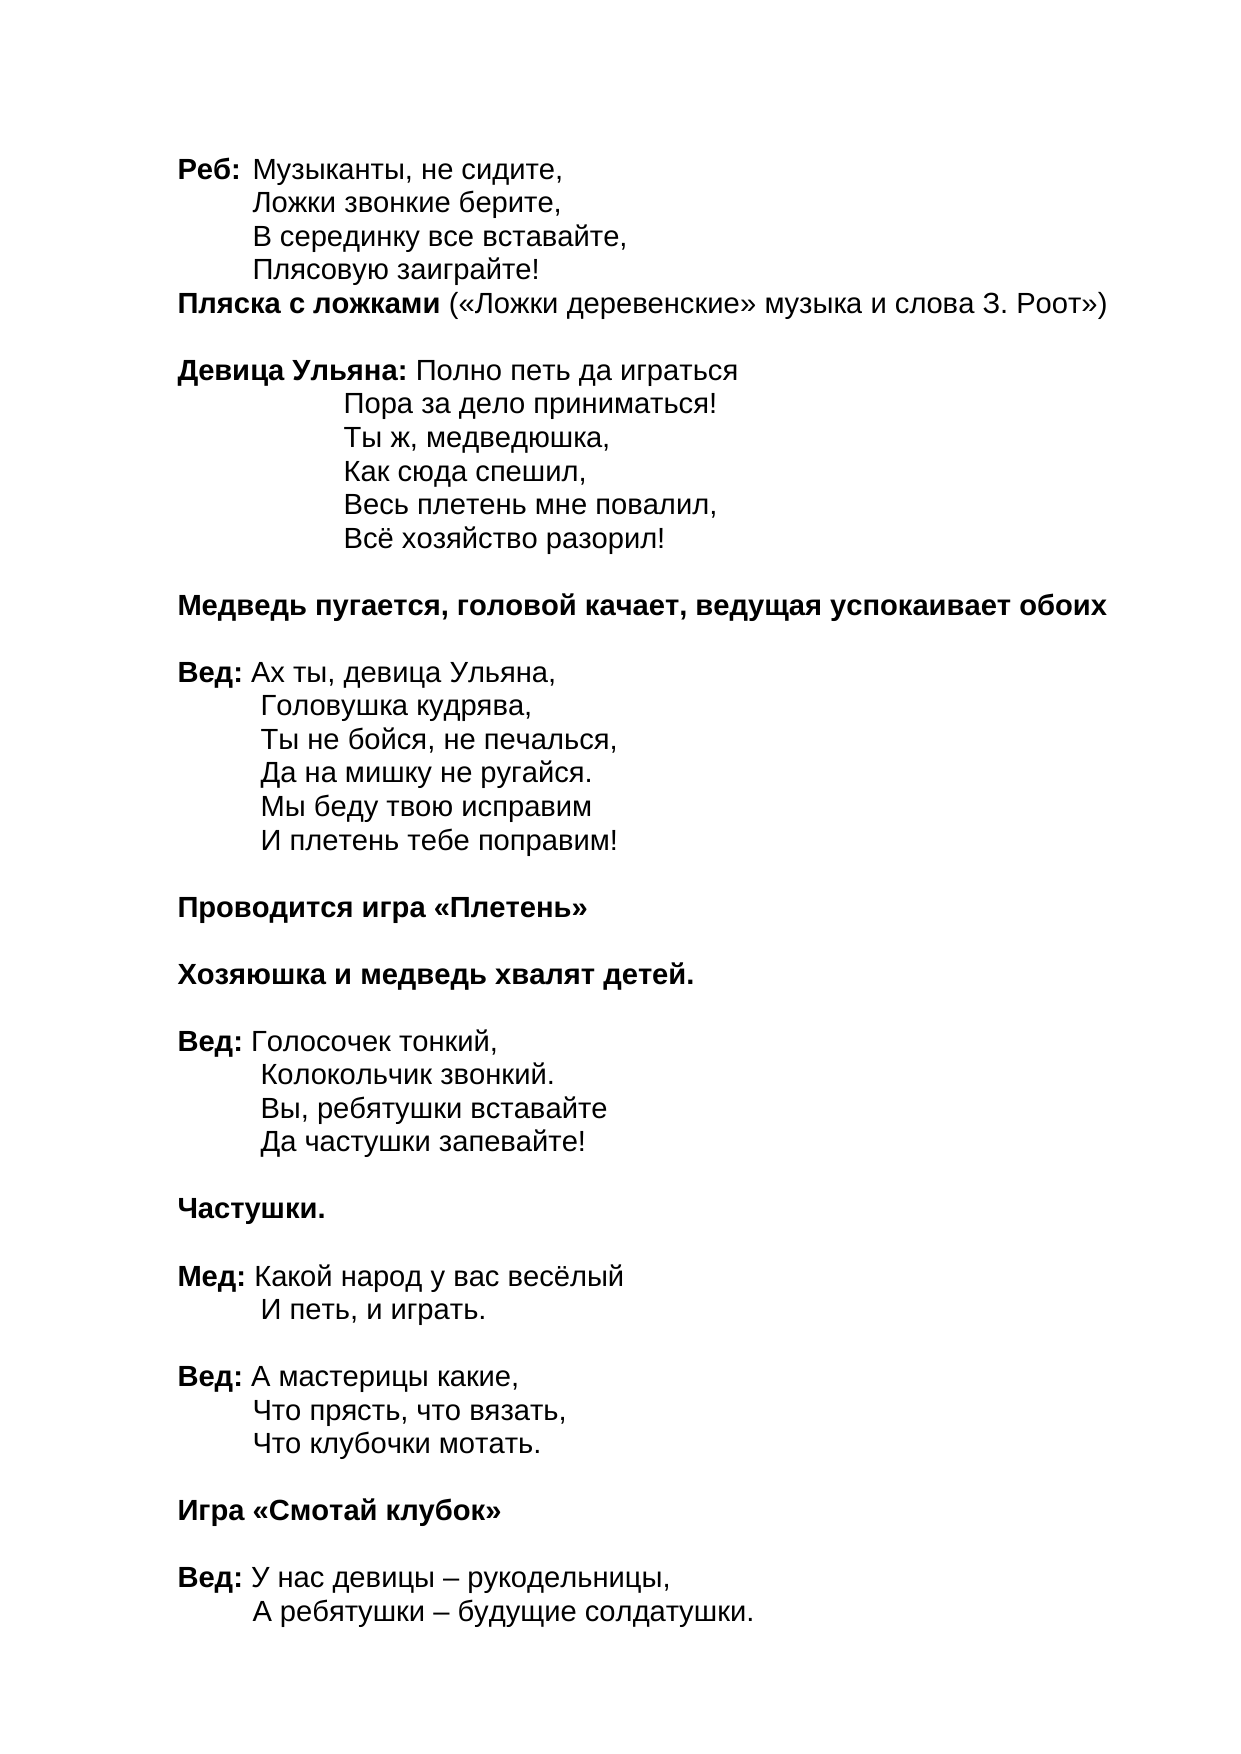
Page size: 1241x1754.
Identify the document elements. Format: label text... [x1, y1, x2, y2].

text Как сюда спешил, [177, 453, 1152, 487]
text Частушки. [177, 1191, 1152, 1225]
text Хозяюшка и медведь хвалят детей. [177, 957, 1152, 990]
text Головушка кудрява, [177, 688, 1152, 722]
text Что клубочки мотать. [177, 1426, 1152, 1460]
text Ты ж, медведюшка, [177, 420, 1152, 453]
text Вед: А мастерицы какие, [177, 1359, 1152, 1393]
text Ложки звонкие берите, [177, 185, 1152, 219]
text Что прясть, что вязать, [177, 1393, 1152, 1426]
text Колокольчик звонкий. [177, 1057, 1152, 1091]
text Девица Ульяна: Полно петь да играться [177, 353, 1152, 386]
text Ты не бойся, не печалься, [177, 722, 1152, 755]
text Мед: Какой народ у вас весёлый [177, 1258, 1152, 1292]
text Плясовую заиграйте! [177, 252, 1152, 286]
text Вед: У нас девицы – рукодельницы, [177, 1560, 1152, 1594]
text Пляска с ложками («Ложки деревенские» музыка и слова З. Роот») [177, 286, 458, 319]
text Проводится игра «Плетень» [177, 889, 1152, 923]
text Весь плетень мне повалил, [177, 487, 1152, 521]
text Пора за дело приниматься! [177, 386, 1152, 420]
text Вы, ребятушки вставайте [177, 1091, 1152, 1124]
text Вед: Голосочек тонкий, [177, 1024, 1152, 1057]
text Да частушки запевайте! [177, 1124, 1152, 1158]
text Вед: Ах ты, девица Ульяна, [177, 655, 1152, 688]
text Медведь пугается, головой качает, ведущая успокаивает обоих [177, 588, 1152, 621]
text И петь, и играть. [177, 1292, 1152, 1326]
text Мы беду твою исправим [177, 789, 1152, 822]
text Игра «Смотай клубок» [177, 1493, 1152, 1527]
text И плетень тебе поправим! [177, 822, 1152, 856]
text Всё хозяйство разорил! [177, 521, 1152, 554]
text А ребятушки – будущие солдатушки. [177, 1594, 1152, 1627]
text Реб: Музыканты, не сидите, [177, 152, 1152, 185]
text В серединку все вставайте, [177, 219, 1152, 252]
text Да на мишку не ругайся. [177, 755, 1152, 789]
